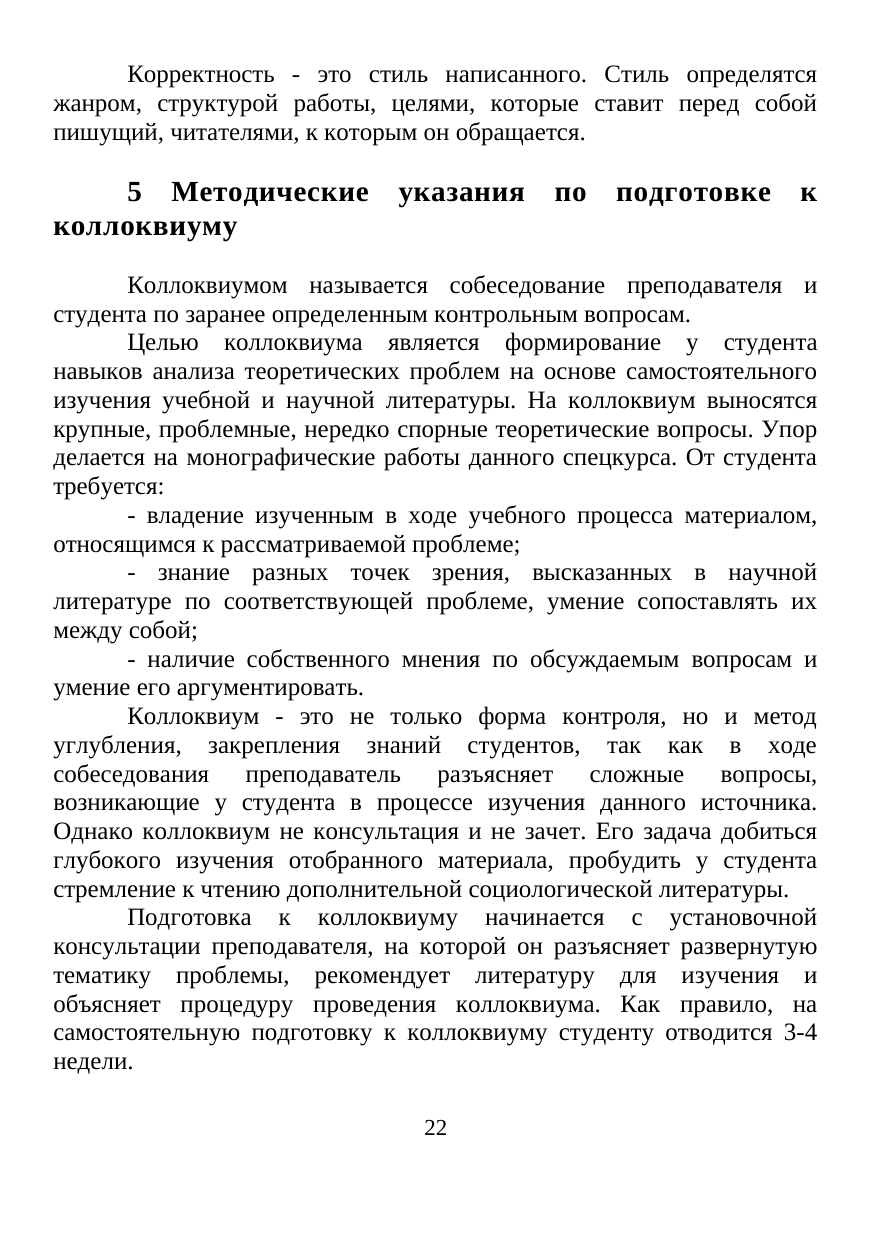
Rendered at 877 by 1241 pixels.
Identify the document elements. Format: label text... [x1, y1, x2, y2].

text - знание разных точек зрения, высказанных в научной литературе по соответствующей проблеме, умение сопоставлять их между собой; [53, 557, 818, 644]
text Корректность - это стиль написанного. Стиль определятся жанром, структурой работы, целями, которые ставит перед собой пишущий, читателями, к которым он обращается. [53, 59, 818, 145]
text Коллоквиум - это не только форма контроля, но и метод углубления, закрепления знаний студентов, так как в ходе собеседования преподаватель разъясняет сложные вопросы, возникающие у студента в процессе изучения данного источника. Однако коллоквиум не консультация и не зачет. Его задача добиться глубокого изучения отобранного материала, пробудить у студента стремление к чтению дополнительной социологической литературы. [53, 701, 818, 902]
text - наличие собственного мнения по обсуждаемым вопросам и умение его аргументировать. [53, 644, 818, 701]
text 5 Методические указания по подготовке к коллоквиуму [53, 174, 818, 241]
text Подготовка к коллоквиуму начинается с установочной консультации преподавателя, на которой он разъясняет развернутую тематику проблемы, рекомендует литературу для изучения и объясняет процедуру проведения коллоквиума. Как правило, на самостоятельную подготовку к коллоквиуму студенту отводится 3-4 недели. [53, 902, 818, 1075]
text Целью коллоквиума является формирование у студента навыков анализа теоретических проблем на основе самостоятельного изучения учебной и научной литературы. На коллоквиум выносятся крупные, проблемные, нередко спорные теоретические вопросы. Упор делается на монографические работы данного спецкурса. От студента требуется: [53, 327, 818, 500]
text Коллоквиумом называется собеседование преподавателя и студента по заранее определенным контрольным вопросам. [53, 270, 818, 327]
text - владение изученным в ходе учебного процесса материалом, относящимся к рассматриваемой проблеме; [53, 500, 818, 557]
